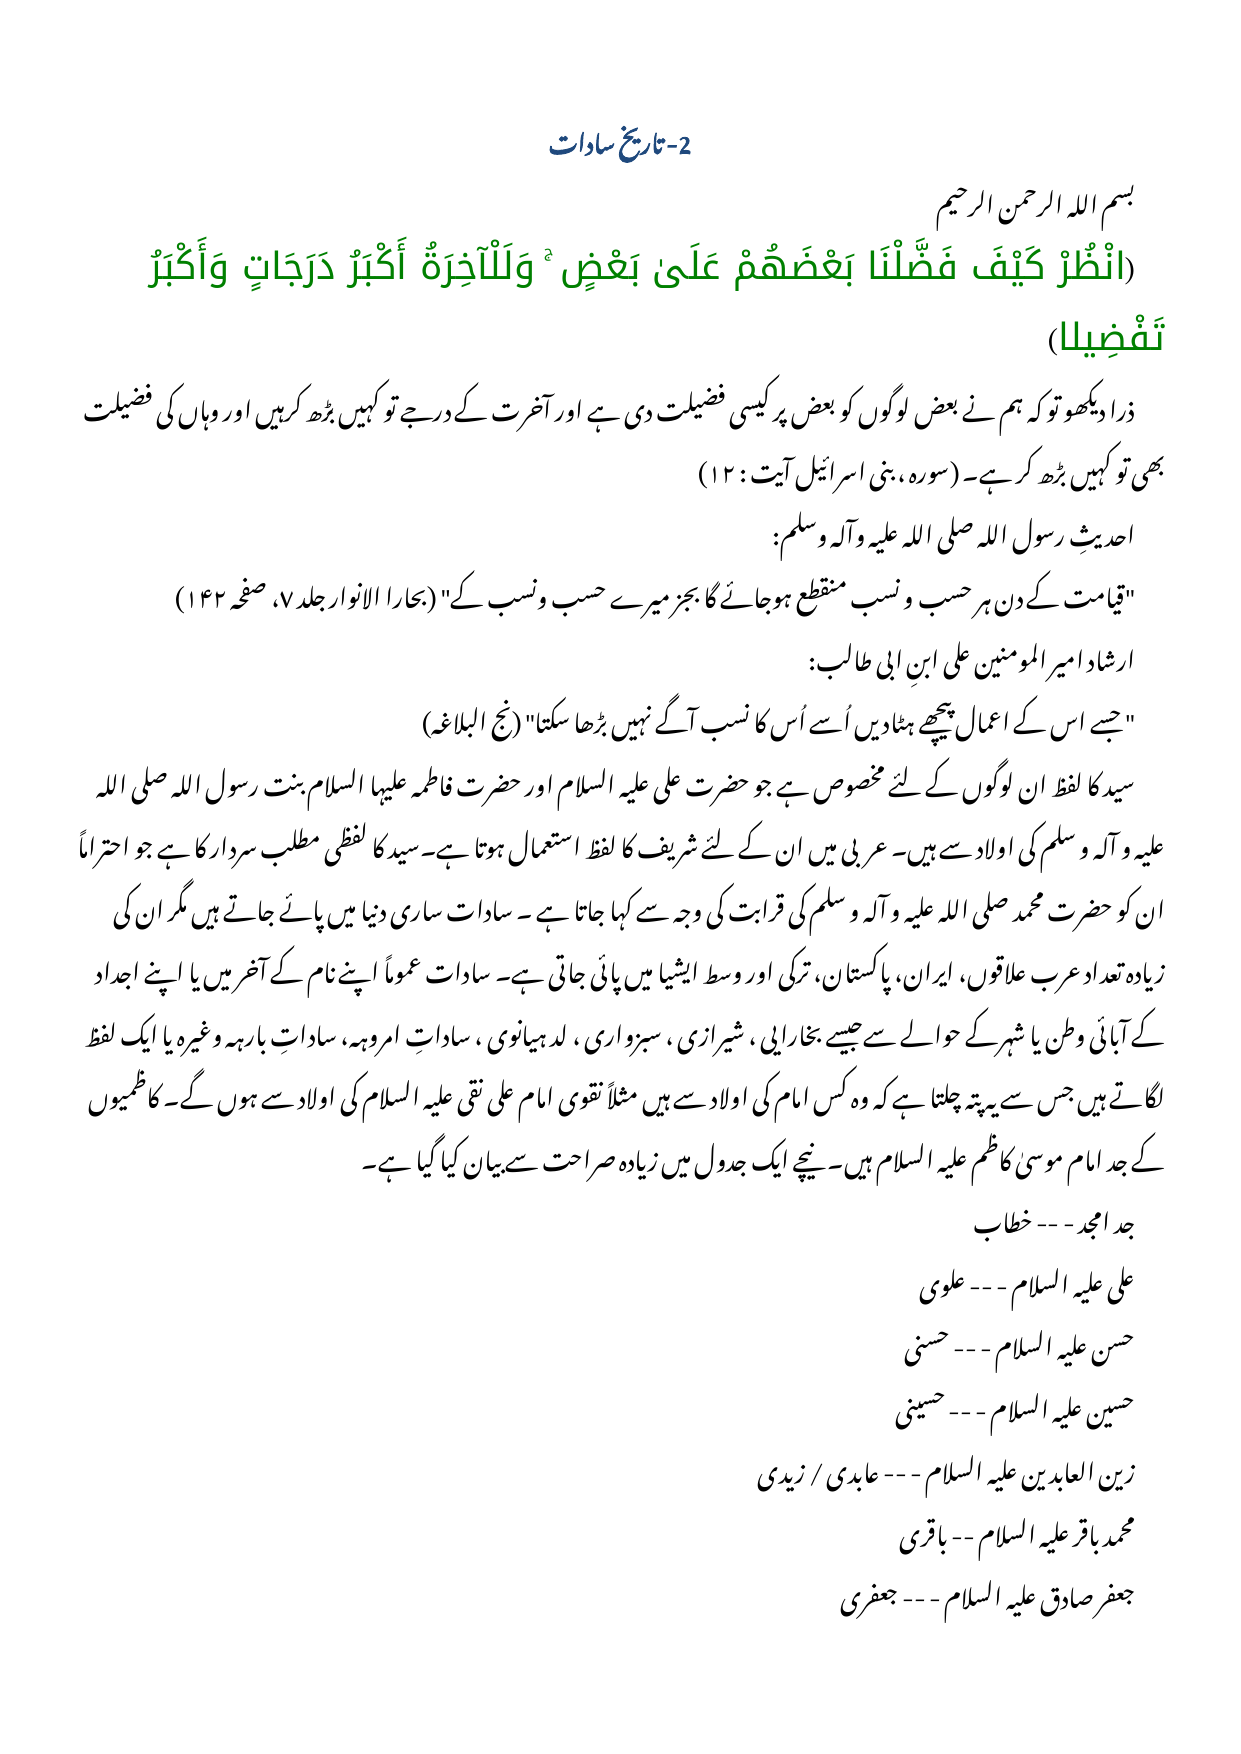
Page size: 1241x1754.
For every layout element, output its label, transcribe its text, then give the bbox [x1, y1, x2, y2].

text حسن علیہ السلام - -- حسنی [75, 1311, 1165, 1373]
text حسین علیہ السلام - -- حسینی [75, 1373, 1165, 1436]
text ذرا دیکھو تو کہ ہم نے بعض لوگوں کو بعض پر کیسی فضیلت دی ہے اور آخرت کے درجے تو کہیں بڑھ کرہیں اور وہاں کی فضیلت بھی تو کہیں بڑھ کر ہے۔ (سورہ ، بنی اسرائیل آیت : ۱۲) [75, 373, 1165, 498]
text ارشاد امیر المومنین علی ابنِ ابی طالب: [75, 623, 1165, 686]
text محمد باقر علیہ السلام -- باقری [75, 1498, 1165, 1561]
text "قیامت کے دن ہر حسب و نسب منقطع ہوجائے گا بجز میرے حسب ونسب کے" (بحارا الانوار جلد ۷، صفحہ ۱۴۲) [75, 561, 1165, 623]
subtitle 2- تاریخ سادات [75, 106, 1165, 169]
text بسم اللہ الرحمن الرحیم [75, 169, 1165, 231]
text (انْظُرْ كَيْفَ فَضَّلْنَا بَعْضَهُمْ عَلَىٰ بَعْضٍ ۚ وَلَلْآخِرَةُ أَكْبَرُ دَرَجَاتٍ وَأَكْبَرُ تَفْضِيلا) [75, 231, 1165, 373]
text جد امجد - -- خطاب [75, 1186, 1165, 1248]
text احدیثِ رسول اللہ صلی اللہ علیہ وآلہ وسلم: [75, 498, 1165, 561]
text جعفر صادق علیہ السلام - -- جعفری [75, 1561, 1165, 1623]
text سید کا لفظ ان لوگوں کے لئے مخصوص ہے جو حضرت علی علیہ السلام اور حضرت فاطمہ علیہا السلام بنت رسول اللہ صلی اللہ علیہ و آلہ و سلم کی اولاد سے ہیں۔ عربی میں ان کے لئے شریف کا لفظ استعمال ہوتا ہے۔سید کا لفظی مطلب سردار کا ہے جو احتراماً ان کو حضرت محمد صلی اللہ علیہ و آلہ و سلم کی قرابت کی وجہ سے کہا جاتا ہے ۔ سادات ساری دنیا میں پائے جاتے ہیں مگر ان کی زیادہ تعداد عرب علاقوں، ایران، پاکستان، ترکی اور وسط ایشیا میں پائی جاتی ہے۔ سادات عموماً اپنے نام کے آخر میں یا اپنے اجداد کے آبائی وطن یا شہرکے حوالے سےجیسے بخارایی ، شیرازی ، سبزواری ، لد ہیانوی ، ساداتِ امروہہ، ساداتِ بارہہ وغیره یا ایک لفظ لگاتے ہیں جس سے یہ پتہ چلتا ہے کہ وہ کس امام کی اولاد سے ہیں مثلاً نقوی امام علی نقی علیہ السلام کی اولاد سے ہوں گے۔ کاظمیوں کے جد امام موسیٰ کاظم علیہ السلام ہیں۔ نیچے ایک جدول میں زیادہ صراحت سے بیان کیا گیا ہے۔ [75, 748, 1165, 1186]
text علی علیہ السلام - -- علوی [75, 1248, 1165, 1311]
text " جسے اس کے اعمال پیچھے ہٹادیں اُسے اُس کا نسب آگے نہیں بڑھا سکتا" (نج البلاغہ) [75, 686, 1165, 748]
text زین العابدین علیہ السلام - -- عابدی / زیدی [75, 1436, 1165, 1498]
